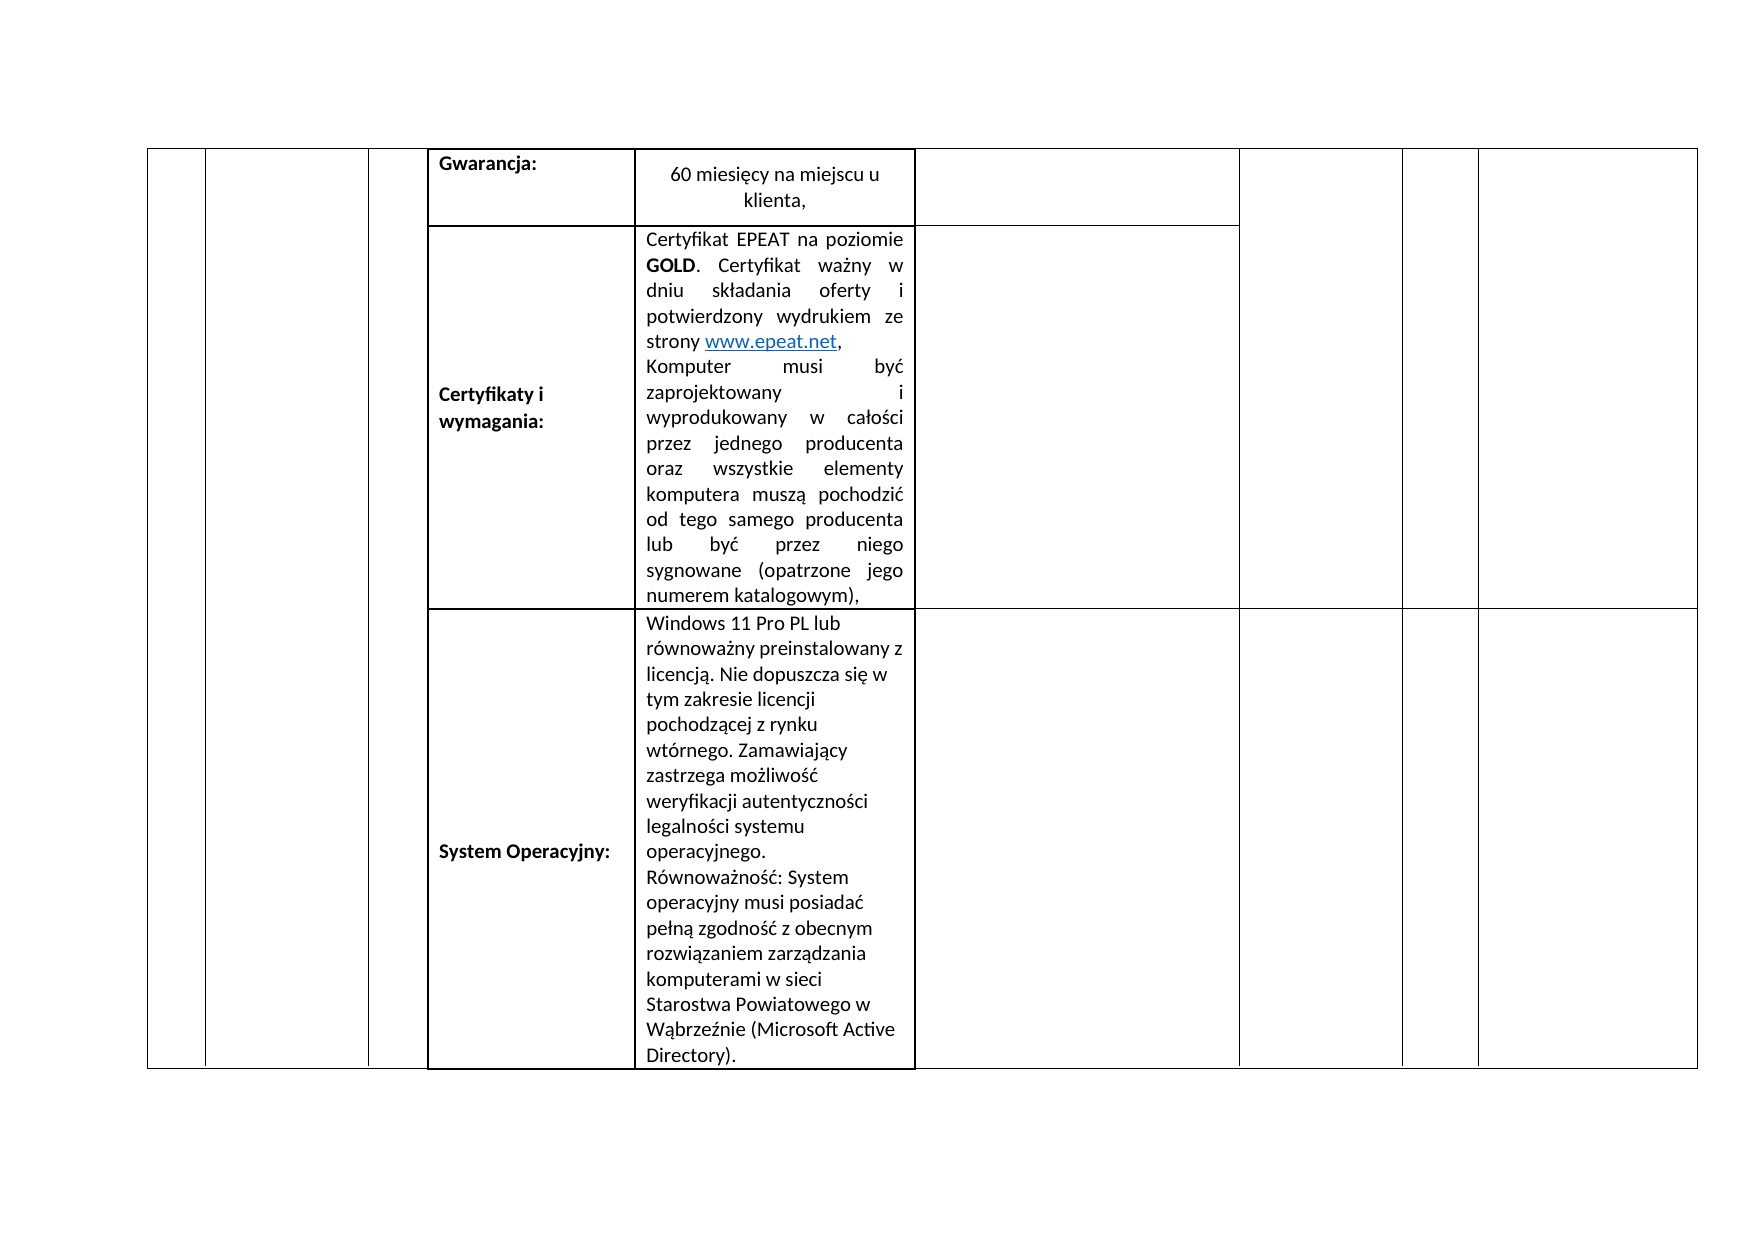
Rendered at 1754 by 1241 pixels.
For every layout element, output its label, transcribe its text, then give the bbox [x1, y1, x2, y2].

table_cell Gwarancja: [429, 150, 634, 224]
table_cell [916, 609, 1240, 1067]
table_cell 60 miesięcy na miejscu u klienta, [636, 150, 914, 224]
table_cell [916, 149, 1239, 224]
table_cell [916, 226, 1239, 608]
table_cell [1479, 609, 1697, 1067]
table_cell Windows 11 Pro PL lub równoważny preinstalowany z licencją. Nie dopuszcza się w tym zakresie licencji pochodzącej z rynku wtórnego. Zamawiający zastrzega możliwość weryfikacji autentyczności legalności systemu operacyjnego. Równoważność: System operacyjny musi posiadać pełną zgodność z obecnym rozwiązaniem zarządzania komputerami w sieci Starostwa Powiatowego w Wąbrzeźnie (Microsoft Active Directory). [636, 610, 914, 1067]
table_cell System Operacyjny: [429, 610, 634, 1067]
table_cell [1240, 609, 1402, 1067]
table_cell Certyfikat EPEAT na poziomie GOLD. Certyfikat ważny w dniu składania oferty i potwierdzony wydrukiem ze strony www.epeat.net, Komputer musi być zaprojektowany i wyprodukowany w całości przez jednego producenta oraz wszystkie elementy komputera muszą pochodzić od tego samego producenta lub być przez niego sygnowane (opatrzone jego numerem katalogowym), [636, 227, 914, 608]
table_cell Certyfikaty i wymagania: [429, 227, 634, 608]
table_cell [1403, 609, 1479, 1067]
